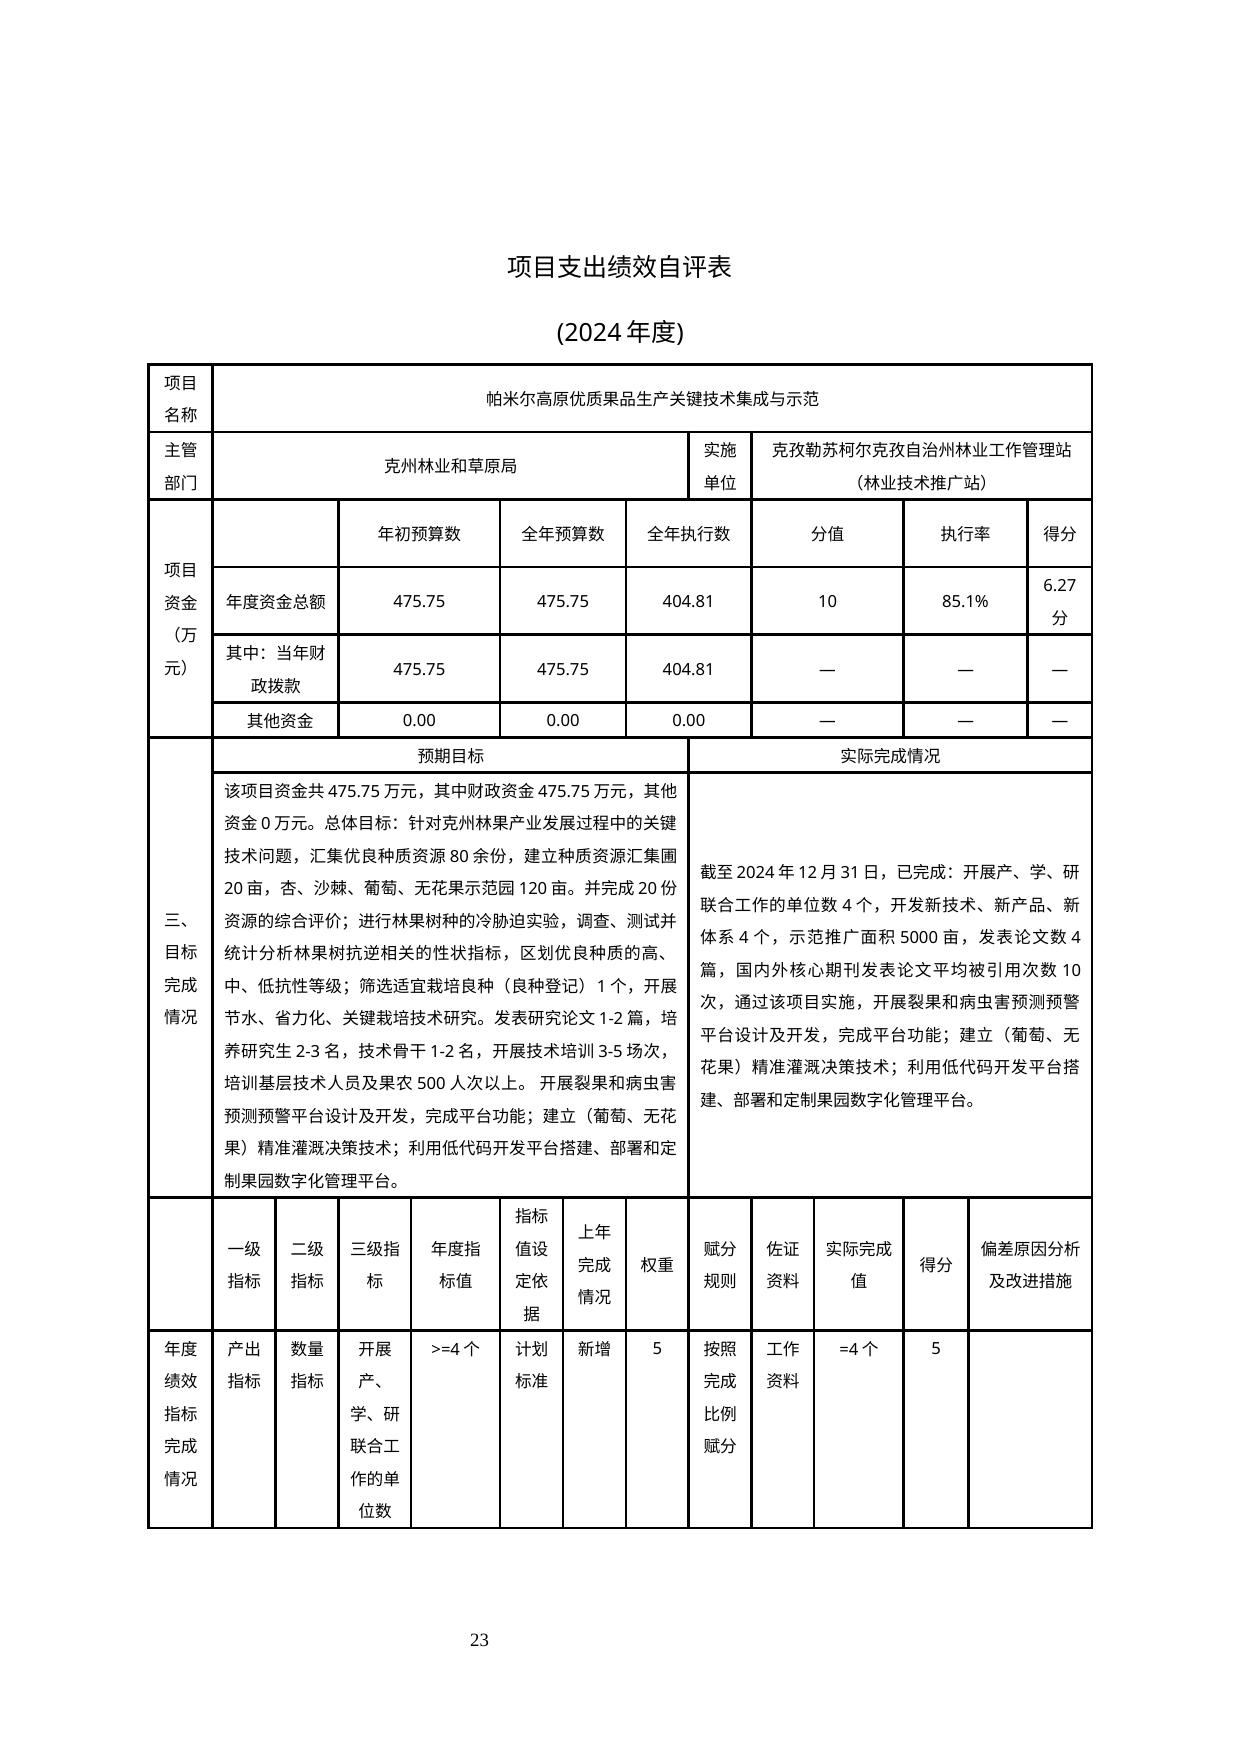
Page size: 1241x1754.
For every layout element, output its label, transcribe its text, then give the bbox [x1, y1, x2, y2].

table_cell 实施单位 [690, 433, 750, 498]
table_cell 佐证资料 [753, 1199, 813, 1329]
table_cell — [753, 636, 902, 701]
table_cell 其他资金 [214, 704, 337, 736]
table_cell [150, 1199, 211, 1329]
table_cell 三、目标完成情况 [150, 739, 211, 1196]
table_cell 得分 [905, 1199, 967, 1329]
table_cell 5 [905, 1332, 967, 1526]
table_cell 权重 [627, 1199, 687, 1329]
table_cell 404.81 [627, 636, 750, 701]
table_cell 一级指标 [214, 1199, 274, 1329]
table_cell 年度绩效指标完成情况 [150, 1332, 211, 1526]
table_cell 工作资料 [753, 1332, 813, 1526]
table_cell 475.75 [340, 568, 499, 633]
table_cell 实际完成情况 [690, 739, 1091, 771]
table_cell — [905, 704, 1026, 736]
table_cell [214, 501, 337, 566]
table_cell 475.75 [501, 568, 625, 633]
table_cell 项目名称 [150, 366, 211, 431]
table_cell 产出指标 [214, 1332, 274, 1526]
table_cell 克州林业和草原局 [214, 433, 687, 498]
table_cell 分值 [753, 501, 902, 566]
table_cell 年度指标值 [412, 1199, 499, 1329]
table_cell 年初预算数 [340, 501, 499, 566]
table_cell 0.00 [501, 704, 625, 736]
table_cell (2024年度) [148, 298, 1092, 363]
table_cell 10 [753, 568, 902, 633]
table_header 项目支出绩效自评表 [148, 233, 1092, 298]
table_cell 预期目标 [214, 739, 687, 771]
table_cell 该项目资金共475.75万元，其中财政资金475.75万元，其他资金0万元。总体目标：针对克州林果产业发展过程中的关键技术问题，汇集优良种质资源80余份，建立种质资源汇集圃20亩，杏、沙棘、葡萄、无花果示范园120亩。并完成20份资源的综合评价；进行林果树种的冷胁迫实验，调查、测试并统计分析林果树抗逆相关的性状指标，区划优良种质的高、中、低抗性等级；筛选适宜栽培良种（良种登记）1个，开展节水、省力化、关键栽培技术研究。发表研究论文1-2篇，培养研究生2-3名，技术骨干1-2名，开展技术培训3-5场次，培训基层技术人员及果农500人次以上。 开展裂果和病虫害预测预警平台设计及开发，完成平台功能；建立（葡萄、无花果）精准灌溉决策技术；利用低代码开发平台搭建、部署和定制果园数字化管理平台。 [214, 774, 687, 1196]
table_cell 85.1% [905, 568, 1026, 633]
table_cell 按照完成比例赋分 [690, 1332, 750, 1526]
table_cell 475.75 [340, 636, 499, 701]
table_cell 475.75 [501, 636, 625, 701]
table_cell 截至2024年12月31日，已完成：开展产、学、研联合工作的单位数4个，开发新技术、新产品、新体系4个，示范推广面积5000亩，发表论文数4篇，国内外核心期刊发表论文平均被引用次数10次，通过该项目实施，开展裂果和病虫害预测预警平台设计及开发，完成平台功能；建立（葡萄、无花果）精准灌溉决策技术；利用低代码开发平台搭建、部署和定制果园数字化管理平台。 [690, 774, 1091, 1196]
table_cell — [1029, 636, 1091, 701]
table_cell 赋分规则 [690, 1199, 750, 1329]
table_cell — [905, 636, 1026, 701]
table_cell 克孜勒苏柯尔克孜自治州林业工作管理站（林业技术推广站） [753, 433, 1091, 498]
table_cell 三级指标 [340, 1199, 410, 1329]
table_cell 全年执行数 [627, 501, 750, 566]
table_cell 偏差原因分析及改进措施 [970, 1199, 1091, 1329]
table_cell 404.81 [627, 568, 750, 633]
table_cell 上年完成情况 [564, 1199, 625, 1329]
table_cell — [753, 704, 902, 736]
table_cell >=4个 [412, 1332, 499, 1526]
table_cell 5 [627, 1332, 687, 1526]
table_cell 实际完成值 [815, 1199, 902, 1329]
table_cell 0.00 [340, 704, 499, 736]
table_cell 开展产、学、研联合工作的单位数（个） [340, 1332, 410, 1526]
table_cell 项目资金 （万元） [150, 501, 211, 736]
table_cell [970, 1332, 1091, 1526]
table_cell 二级指标 [277, 1199, 337, 1329]
table_cell 数量指标 [277, 1332, 337, 1526]
table_cell 全年预算数 [501, 501, 625, 566]
table_cell 得分 [1029, 501, 1091, 566]
table_cell 其中：当年财政拨款 [214, 636, 337, 701]
table_cell 主管部门 [150, 433, 211, 498]
table_cell 6.27分 [1029, 568, 1091, 633]
table_cell 执行率 [905, 501, 1026, 566]
table_cell =4个 [815, 1332, 902, 1526]
table_cell 0.00 [627, 704, 750, 736]
table_cell 计划标准 [501, 1332, 562, 1526]
table_cell 指标值设定依据 [501, 1199, 562, 1329]
table_cell 帕米尔高原优质果品生产关键技术集成与示范 [214, 366, 1091, 431]
table_cell 年度资金总额 [214, 568, 337, 633]
table_cell — [1029, 704, 1091, 736]
table_cell 新增 [564, 1332, 625, 1526]
